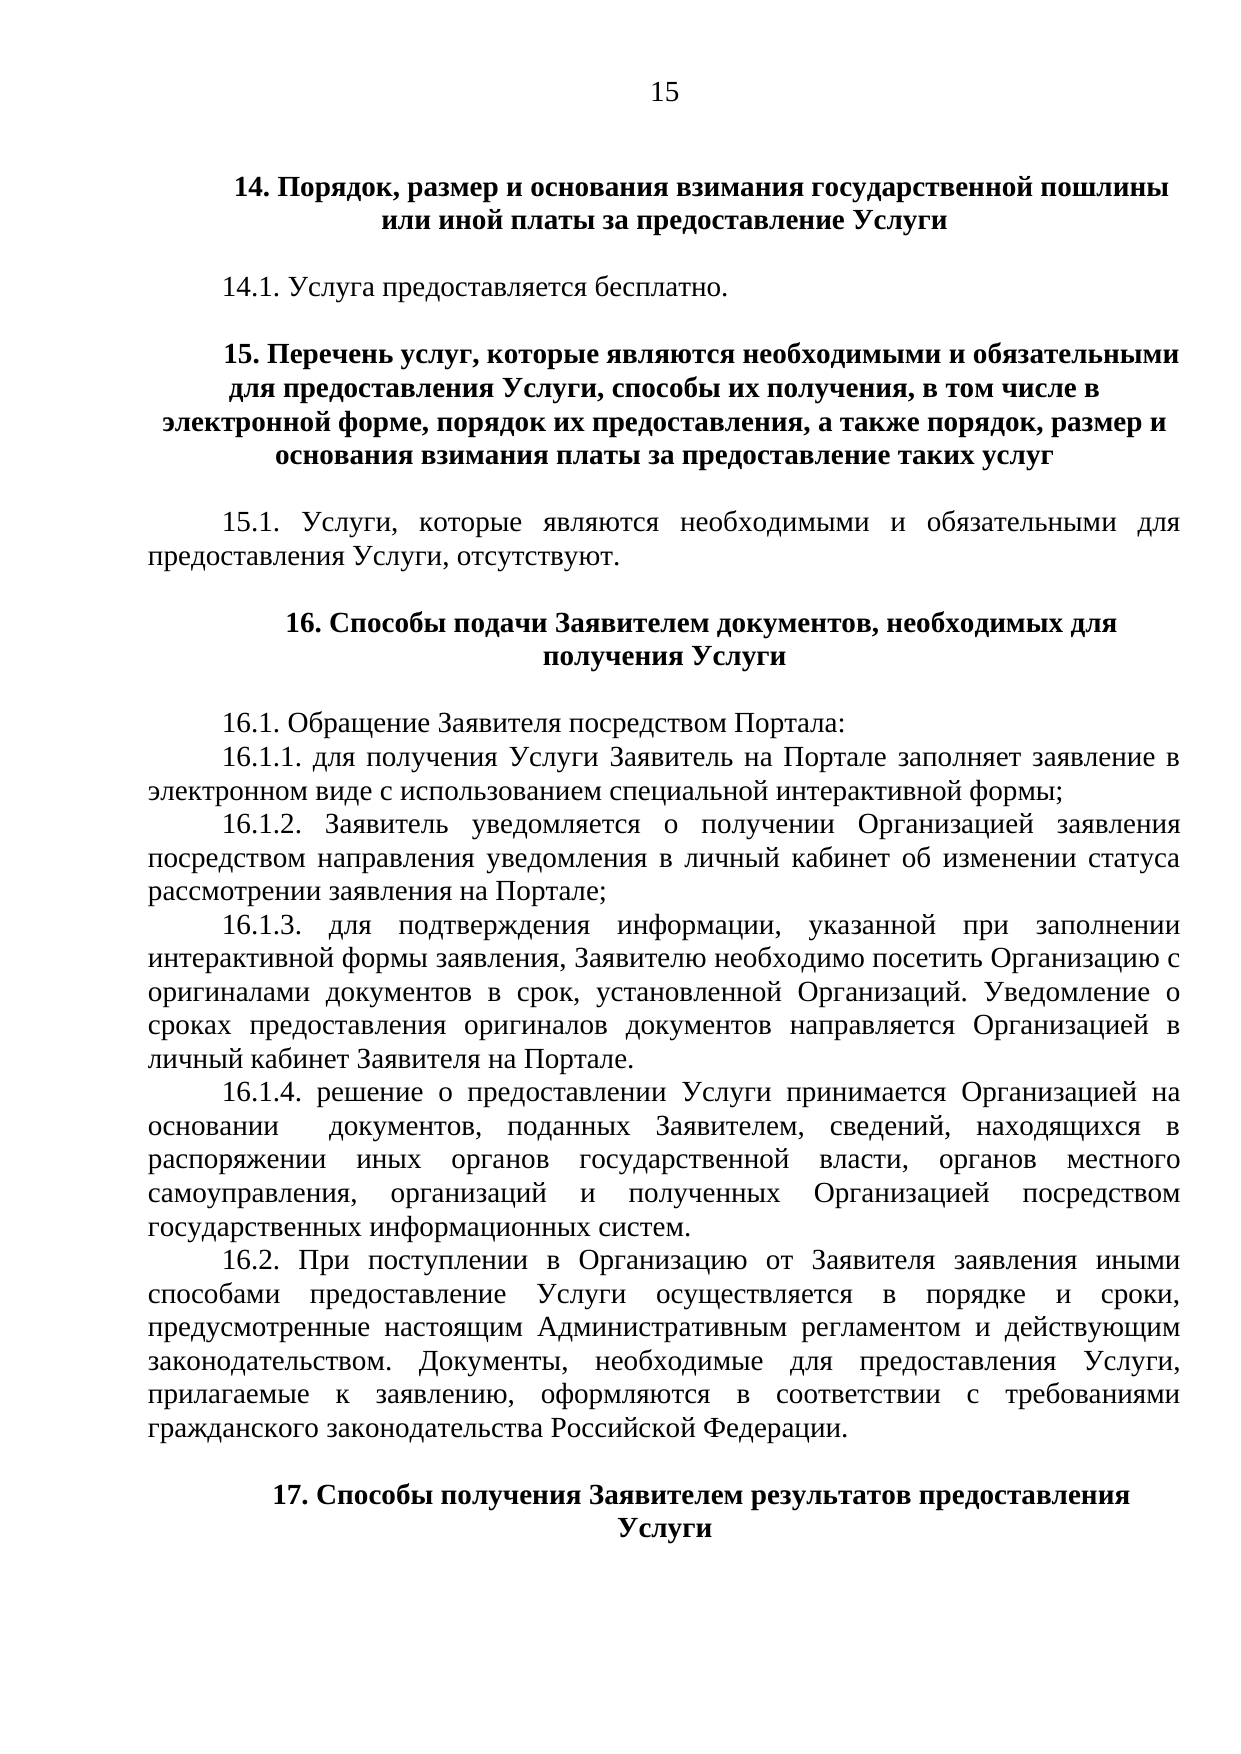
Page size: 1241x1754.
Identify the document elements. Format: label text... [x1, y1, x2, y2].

text 16. Способы подачи Заявителем документов, необходимых для получения Услуги [148, 605, 1181, 672]
text 16.1.3. для подтверждения информации, указанной при заполнении интерактивной формы заявления, Заявителю необходимо посетить Организацию с оригиналами документов в срок, установленной Организаций. Уведомление о сроках предоставления оригиналов документов направляется Организацией в личный кабинет Заявителя на Портале. [148, 907, 1181, 1074]
text 15. Перечень услуг, которые являются необходимыми и обязательными для предоставления Услуги, способы их получения, в том числе в электронной форме, порядок их предоставления, а также порядок, размер и основания взимания платы за предоставление таких услуг [148, 337, 1181, 471]
text 16.1. Обращение Заявителя посредством Портала: [148, 706, 1181, 739]
text 16.2. При поступлении в Организацию от Заявителя заявления иными способами предоставление Услуги осуществляется в порядке и сроки, предусмотренные настоящим Административным регламентом и действующим законодательством. Документы, необходимые для предоставления Услуги, прилагаемые к заявлению, оформляются в соответствии с требованиями гражданского законодательства Российской Федерации. [148, 1242, 1181, 1443]
text 14. Порядок, размер и основания взимания государственной пошлины или иной платы за предоставление Услуги [148, 169, 1181, 236]
text 16.1.1. для получения Услуги Заявитель на Портале заполняет заявление в электронном виде с использованием специальной интерактивной формы; [148, 739, 1181, 806]
text 17. Способы получения Заявителем результатов предоставления Услуги [148, 1477, 1181, 1544]
text 14.1. Услуга предоставляется бесплатно. [148, 269, 1181, 303]
text 16.1.2. Заявитель уведомляется о получении Организацией заявления посредством направления уведомления в личный кабинет об изменении статуса рассмотрении заявления на Портале; [148, 806, 1181, 907]
text 15.1. Услуги, которые являются необходимыми и обязательными для предоставления Услуги, отсутствуют. [148, 504, 1181, 571]
text 16.1.4. решение о предоставлении Услуги принимается Организацией на основании документов, поданных Заявителем, сведений, находящихся в распоряжении иных органов государственной власти, органов местного самоуправления, организаций и полученных Организацией посредством государственных информационных систем. [148, 1074, 1181, 1242]
